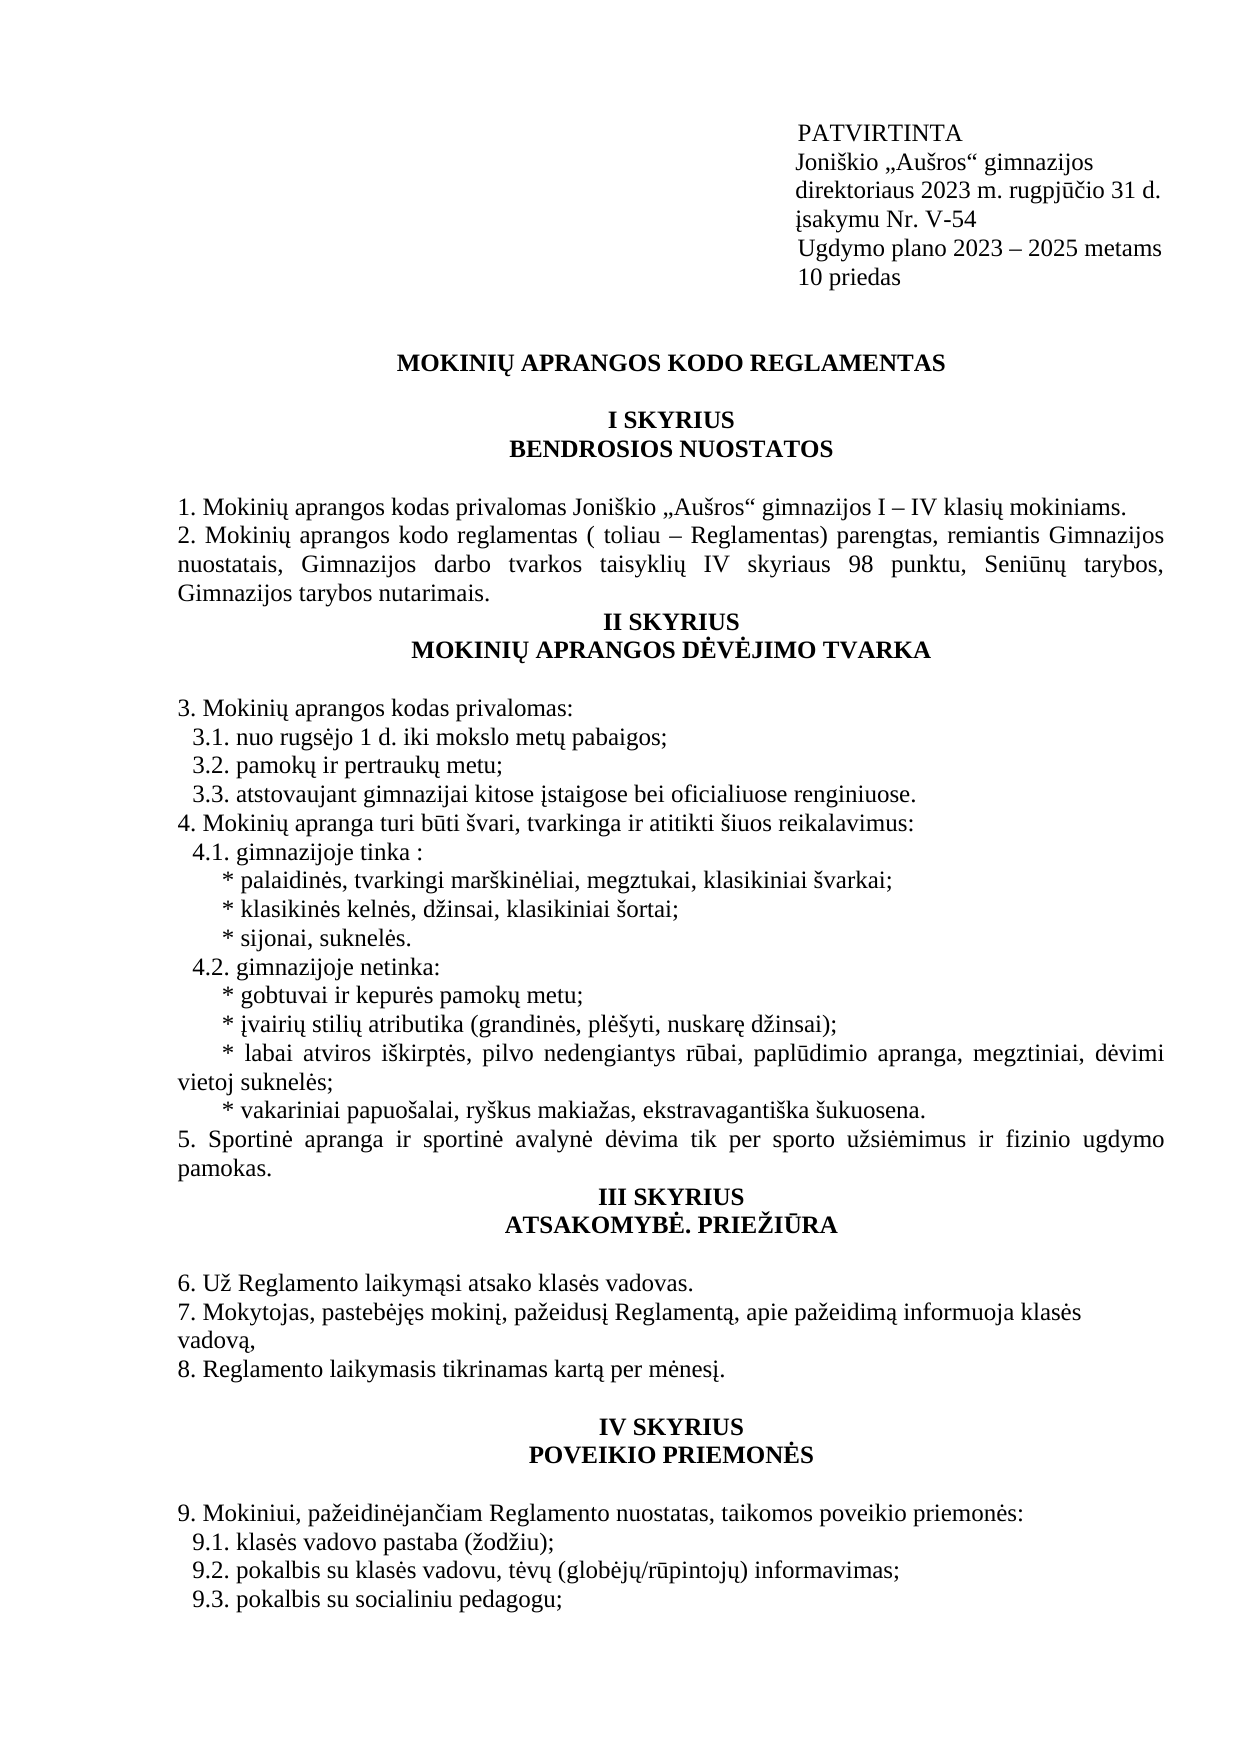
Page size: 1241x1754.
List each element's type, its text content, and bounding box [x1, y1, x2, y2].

text 1. Mokinių aprangos kodas privalomas Joniškio „Aušros“ gimnazijos I – IV klasių mokiniams. [177, 492, 1165, 521]
list * vakariniai papuošalai, ryškus makiažas, ekstravagantiška šukuosena. [177, 1096, 1165, 1124]
text 3. Mokinių aprangos kodas privalomas: [177, 693, 1165, 722]
text 3.1. nuo rugsėjo 1 d. iki mokslo metų pabaigos; [177, 722, 1165, 751]
text ATSAKOMYBĖ. PRIEŽIŪRA [177, 1211, 1165, 1239]
text 9.3. pokalbis su socialiniu pedagogu; [177, 1584, 1165, 1613]
text 6. Už Reglamento laikymąsi atsako klasės vadovas. [177, 1268, 1165, 1297]
list * gobtuvai ir kepurės pamokų metu; [177, 981, 1165, 1009]
text įsakymu Nr. V-54 [177, 204, 1165, 233]
list I SKYRIUS [177, 406, 1165, 434]
text III SKYRIUS [177, 1182, 1165, 1211]
text 5. Sportinė apranga ir sportinė avalynė dėvima tik per sporto užsiėmimus ir fizinio ugdymo pamokas. [177, 1124, 1165, 1182]
text 9. Mokiniui, pažeidinėjančiam Reglamento nuostatas, taikomos poveikio priemonės: [177, 1498, 1165, 1527]
list * klasikinės kelnės, džinsai, klasikiniai šortai; [177, 894, 1165, 923]
text 4. Mokinių apranga turi būti švari, tvarkinga ir atitikti šiuos reikalavimus: [177, 808, 1165, 837]
text 2. Mokinių aprangos kodo reglamentas ( toliau – Reglamentas) parengtas, remiantis Gimnazijos nuostatais, Gimnazijos darbo tvarkos taisyklių IV skyriaus 98 punktu, Seniūnų tarybos, Gimnazijos tarybos nutarimais. [177, 521, 1165, 607]
text 8. Reglamento laikymasis tikrinamas kartą per mėnesį. [177, 1354, 1165, 1383]
text PATVIRTINTA [177, 118, 1165, 147]
list * labai atviros iškirptės, pilvo nedengiantys rūbai, paplūdimio apranga, megztiniai, dėvimi vietoj suknelės; [177, 1038, 1165, 1096]
text Joniškio „Aušros“ gimnazijos [177, 147, 1165, 176]
text 9.2. pokalbis su klasės vadovu, tėvų (globėjų/rūpintojų) informavimas; [177, 1556, 1165, 1584]
list * sijonai, suknelės. [177, 923, 1165, 952]
list BENDROSIOS NUOSTATOS [177, 434, 1165, 463]
text MOKINIŲ APRANGOS DĖVĖJIMO TVARKA [177, 636, 1165, 664]
text 3.3. atstovaujant gimnazijai kitose įstaigose bei oficialiuose renginiuose. [177, 779, 1165, 808]
text MOKINIŲ APRANGOS KODO REGLAMENTAS [177, 348, 1165, 377]
text IV SKYRIUS [177, 1412, 1165, 1441]
list * įvairių stilių atributika (grandinės, plėšyti, nuskarę džinsai); [177, 1009, 1165, 1038]
text 7. Mokytojas, pastebėjęs mokinį, pažeidusį Reglamentą, apie pažeidimą informuoja klasės vadovą, [177, 1297, 1165, 1354]
text II SKYRIUS [177, 607, 1165, 636]
text Ugdymo plano 2023 – 2025 metams [177, 233, 1165, 262]
text 4.2. gimnazijoje netinka: [177, 952, 1165, 981]
text 9.1. klasės vadovo pastaba (žodžiu); [177, 1527, 1165, 1556]
text 3.2. pamokų ir pertraukų metu; [177, 751, 1165, 779]
text 4.1. gimnazijoje tinka : [177, 837, 1165, 866]
text direktoriaus 2023 m. rugpjūčio 31 d. [177, 176, 1165, 204]
text 10 priedas [177, 262, 1165, 291]
text POVEIKIO PRIEMONĖS [177, 1441, 1165, 1469]
list * palaidinės, tvarkingi marškinėliai, megztukai, klasikiniai švarkai; [177, 866, 1165, 894]
